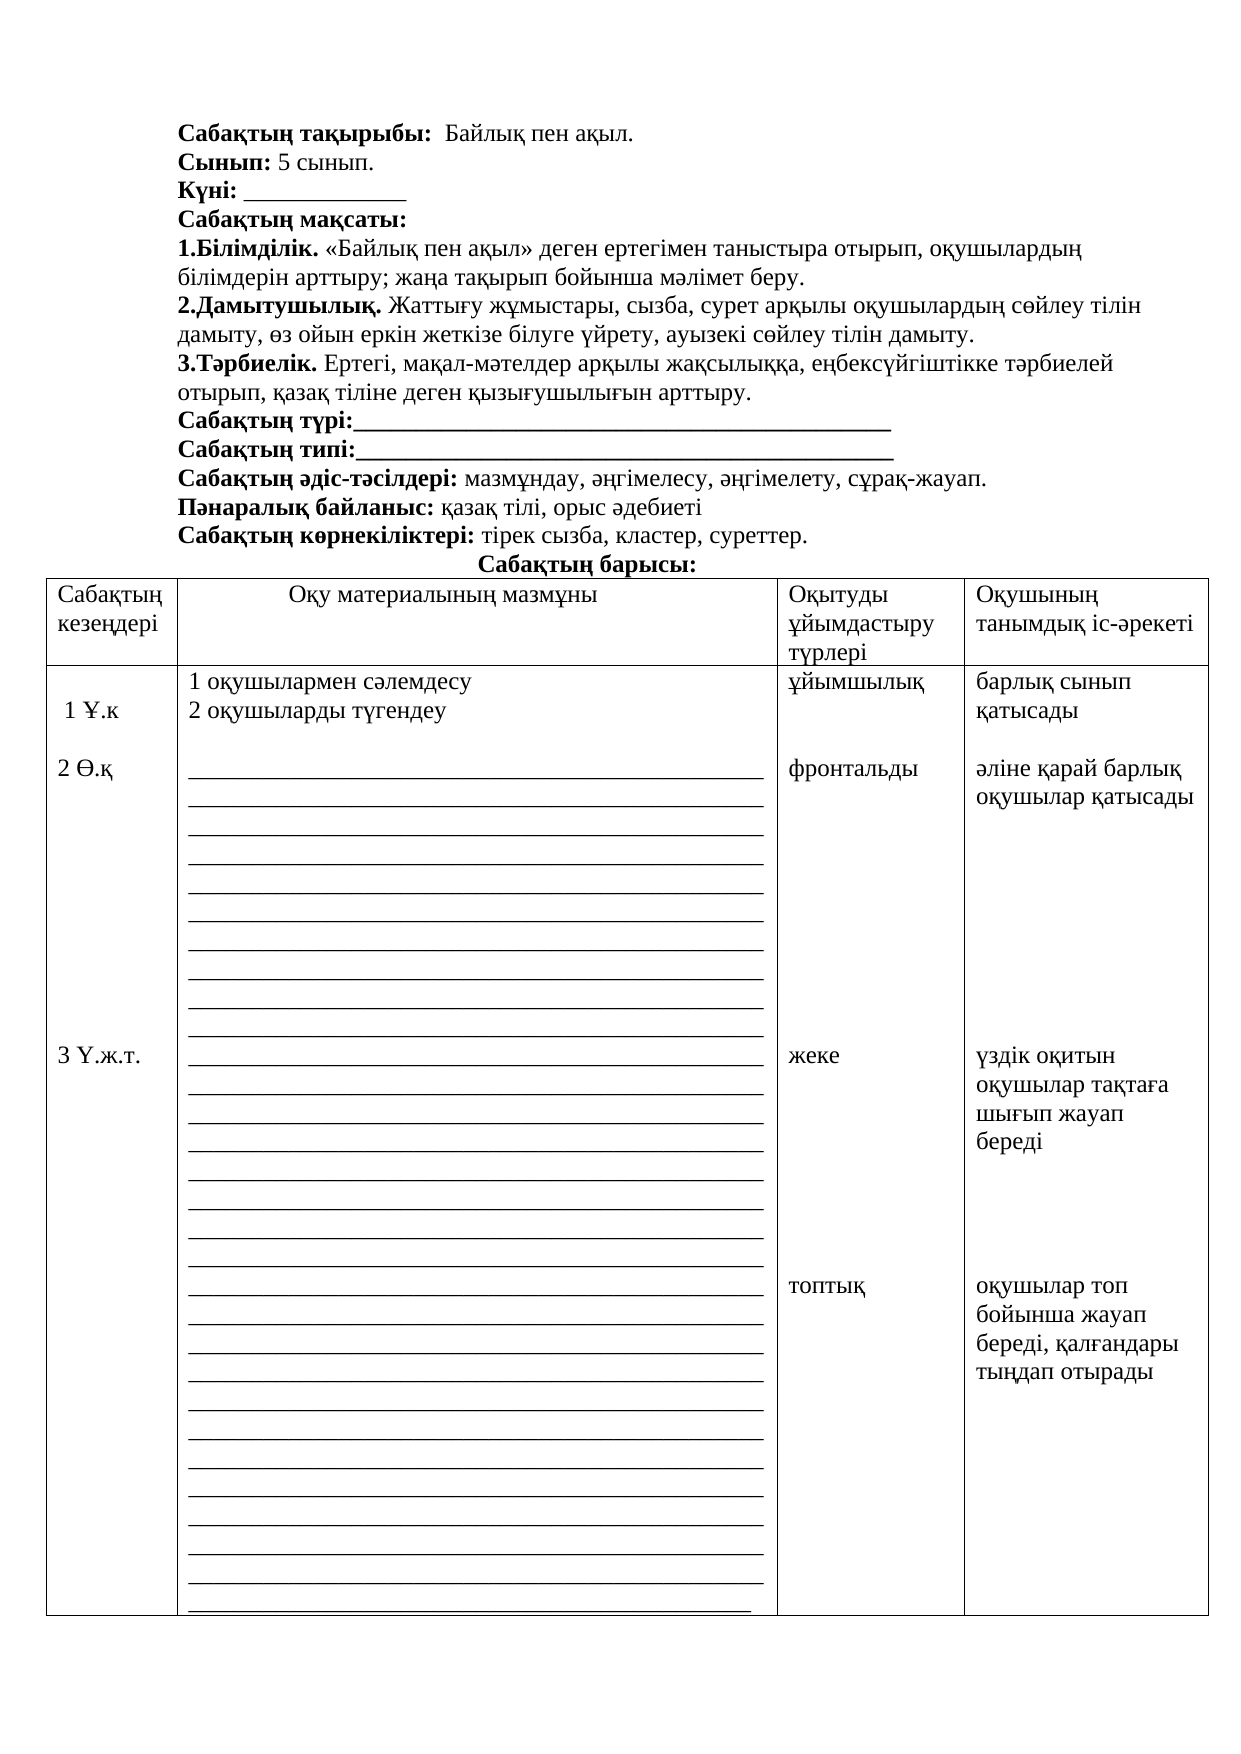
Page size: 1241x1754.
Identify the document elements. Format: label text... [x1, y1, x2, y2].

text 1.Білімділік. «Байлық пен ақыл» деген ертегімен таныстыра отырып, оқушылардың білімдерін арттыру; жаңа тақырып бойынша мәлімет беру. [177, 233, 1152, 291]
text Сабақтың әдіс-тәсілдері: мазмұндау, әңгімелесу, әңгімелету, сұрақ-жауап. [177, 463, 1152, 492]
table_cell 1 Ұ.к 2 Ө.қ 3 Ү.ж.т. [47, 666, 177, 1615]
text 2.Дамытушылық. Жаттығу жұмыстары, сызба, сурет арқылы оқушылардың сөйлеу тілін дамыту, өз ойын еркін жеткізе білуге үйрету, ауызекі сөйлеу тілін дамыту. [177, 291, 1152, 348]
table_cell барлық сынып қатысады әліне қарай барлық оқушылар қатысады үздік оқитын оқушылар тақтаға шығып жауап береді оқушылар топ бойынша жауап береді, қалғандары тыңдап отырады [965, 666, 1208, 1615]
table_header Сабақтың кезеңдері [47, 579, 177, 665]
text Сабақтың тақырыбы: Байлық пен ақыл. [177, 118, 1152, 147]
text Сабақтың барысы: [177, 549, 1152, 578]
text Пәнаралық байланыс: қазақ тілі, орыс әдебиеті [177, 492, 1152, 521]
table_header Оқу материалының мазмұны [178, 579, 777, 665]
text Сабақтың түрі:___________________________________________ [177, 406, 1152, 434]
table_cell 1 оқушылармен сәлемдесу 2 оқушыларды түгендеу ___________________________________________________________________________________________________________________________________________________________________________________________________________________________________________________________________________________________________________________________________________________________________________________________________________________________________________________________________________________________________________________________________________________________________________________________________________________________________________________________________________________________________________________________________________________________________________________________________________________________________________________________________________________________________________________________________________________________________________________________________________________________________________________________________________________________________________________________________________________________________________________________________________________________________________________________________________________________________________________________________________________________________________________________________________________________________ [178, 666, 777, 1615]
table_cell ұйымшылық фронтальды жеке топтық [778, 666, 964, 1615]
table_header Оқытуды ұйымдастыру түрлері [778, 579, 964, 665]
text Сабақтың көрнекіліктері: тірек сызба, кластер, суреттер. [177, 521, 1152, 549]
text Күні: _____________ [177, 176, 1152, 204]
text Сынып: 5 сынып. [177, 147, 1152, 176]
text Сабақтың типі:___________________________________________ [177, 434, 1152, 463]
text 3.Тәрбиелік. Ертегі, мақал-мәтелдер арқылы жақсылыққа, еңбексүйгіштікке тәрбиелей отырып, қазақ тіліне деген қызығушылығын арттыру. [177, 348, 1152, 406]
text Сабақтың мақсаты: [177, 204, 1152, 233]
table_header Оқушының танымдық іс-әрекеті [965, 579, 1208, 665]
